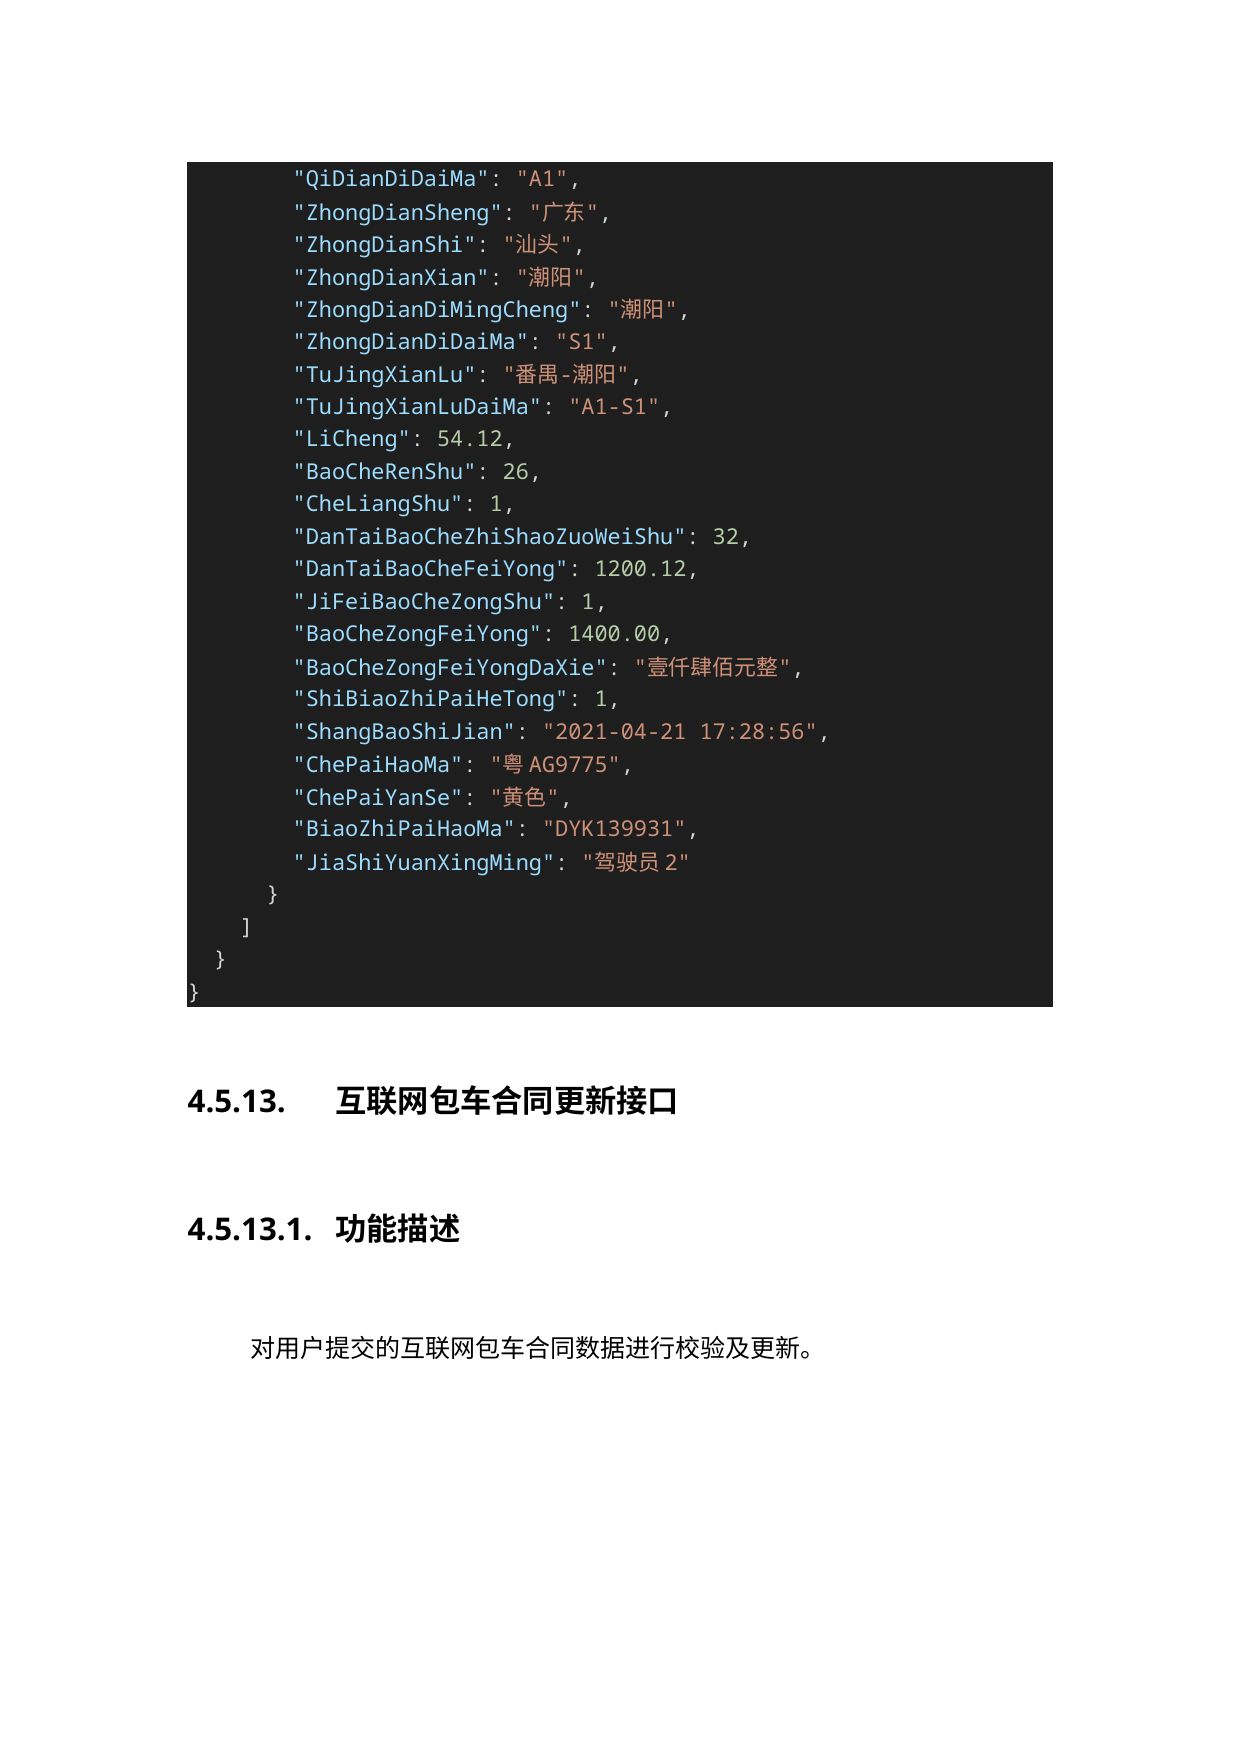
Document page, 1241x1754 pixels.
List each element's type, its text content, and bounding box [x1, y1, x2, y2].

subtitle 功能描述 [187, 1194, 1053, 1259]
text "ChePaiHaoMa": "粤AG9775", [529, 747, 1053, 779]
text "TuJingXianLu": "番禺-潮阳", [616, 357, 1053, 389]
text "DanTaiBaoCheFeiYong": 1200.12, [187, 552, 1053, 584]
text } [187, 974, 1053, 1007]
subtitle 互联网包车合同更新接口 [187, 1067, 1053, 1132]
text "ZhongDianXian": "潮阳", [187, 259, 1053, 292]
text "LiCheng": 54.12, [187, 422, 1053, 454]
text "ShangBaoShiJian": "2021-04-21 17:28:56", [187, 714, 1053, 747]
text "JiaShiYuanXingMing": "驾驶员2" [187, 844, 1053, 877]
text "ZhongDianDiMingCheng": "潮阳", [664, 292, 1053, 324]
text "ZhongDianDiDaiMa": "S1", [187, 324, 1053, 357]
text } [187, 877, 1053, 909]
text "BaoCheRenShu": 26, [187, 454, 1053, 487]
text ] [187, 909, 1053, 942]
text "TuJingXianLuDaiMa": "A1-S1", [187, 389, 1053, 422]
text "ZhongDianShi": "汕头", [559, 227, 1053, 259]
text "CheLiangShu": 1, [187, 487, 1053, 519]
text "JiFeiBaoCheZongShu": 1, [187, 584, 1053, 617]
text "ShiBiaoZhiPaiHeTong": 1, [187, 682, 1053, 714]
text "ZhongDianSheng": "广东", [187, 194, 1053, 227]
text 对用户提交的互联网包车合同数据进行校验及更新。 [187, 1314, 1053, 1379]
text "ChePaiYanSe": "黄色", [187, 779, 1053, 812]
text "BiaoZhiPaiHaoMa": "DYK139931", [187, 812, 1053, 844]
text "BaoCheZongFeiYongDaXie": "壹仟肆佰元整", [187, 649, 1053, 682]
text } [187, 942, 1053, 974]
text "DanTaiBaoCheZhiShaoZuoWeiShu": 32, [187, 519, 1053, 552]
text "BaoCheZongFeiYong": 1400.00, [187, 617, 1053, 649]
text "QiDianDiDaiMa": "A1", [187, 162, 1053, 194]
